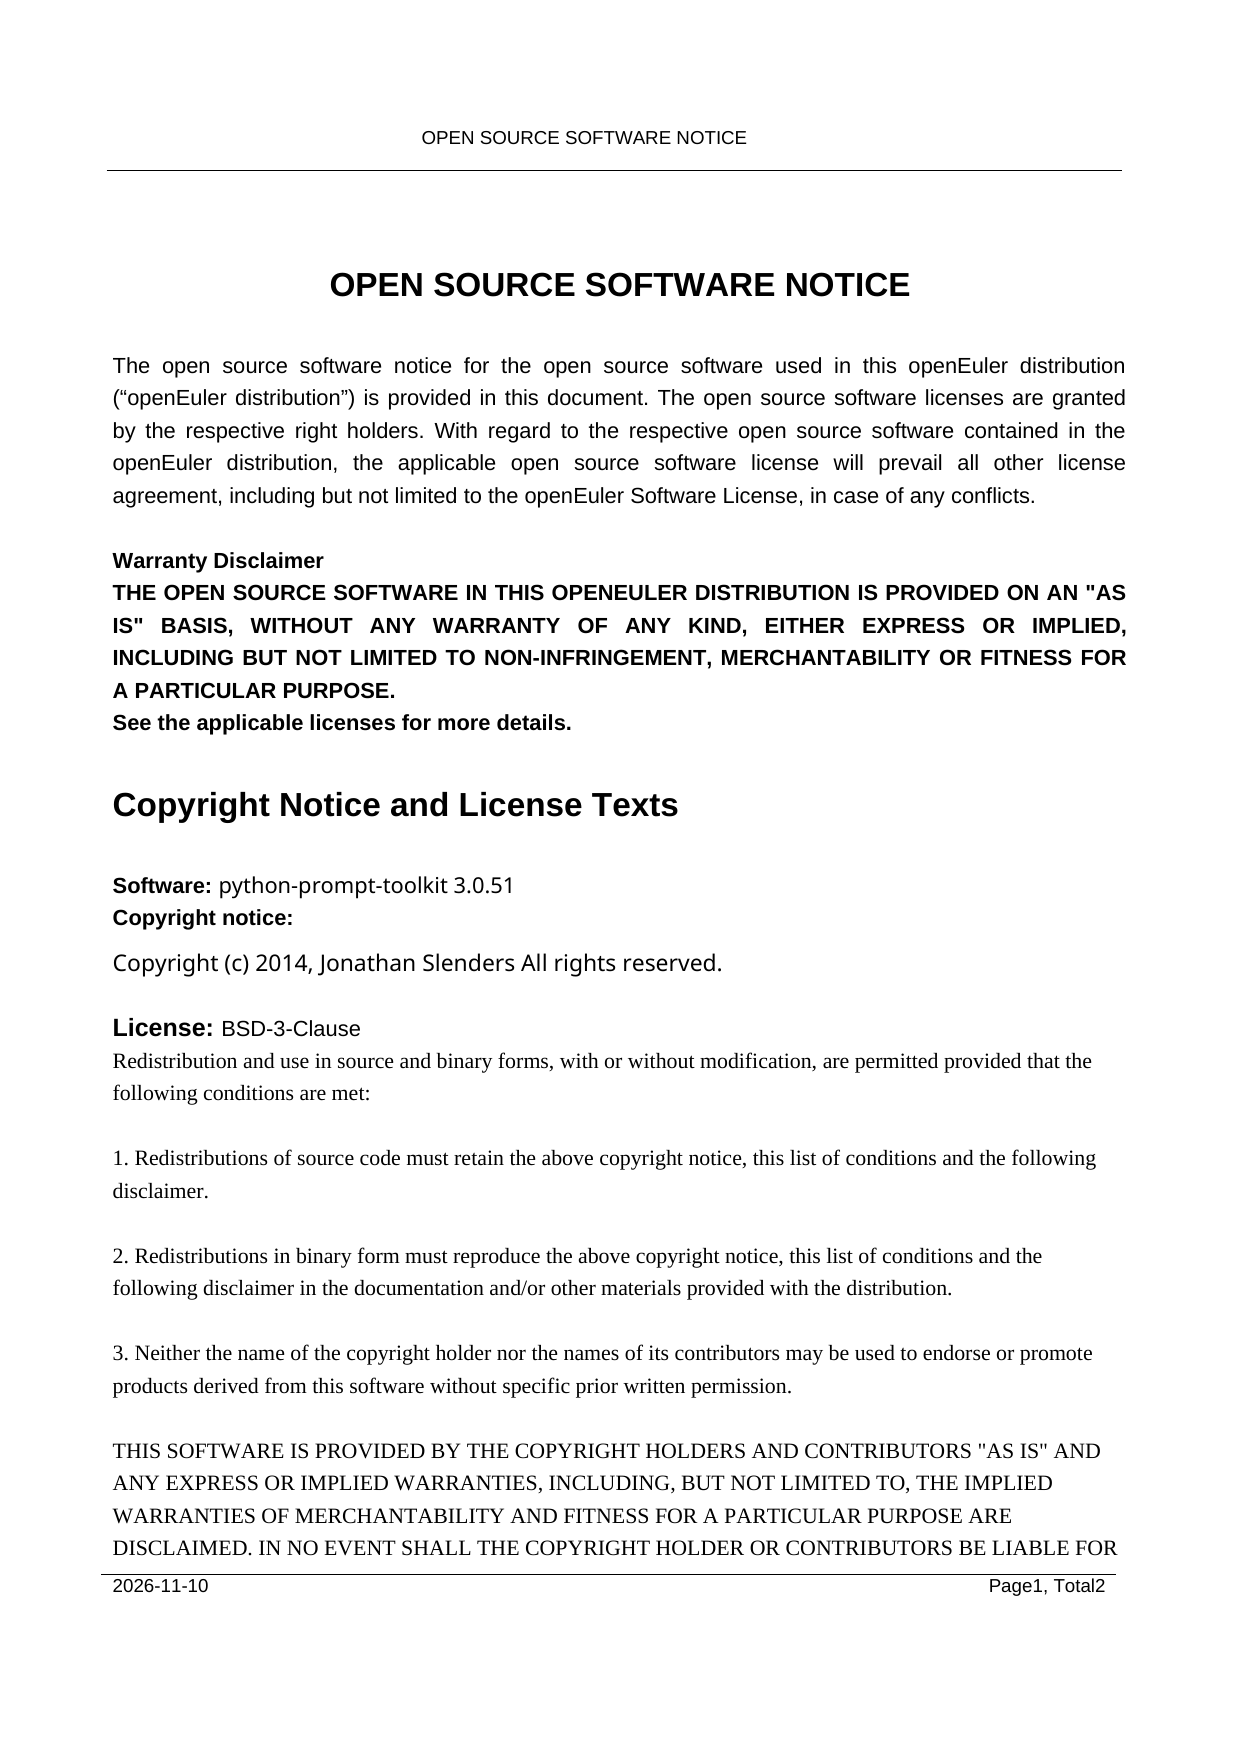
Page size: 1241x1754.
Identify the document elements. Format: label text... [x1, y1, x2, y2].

text Warranty Disclaimer [112, 544, 1128, 576]
text OPEN SOURCE SOFTWARE NOTICE [112, 251, 1128, 316]
text License: BSD-3-Clause [112, 1012, 1128, 1044]
text Copyright Notice and License Texts [112, 771, 1128, 836]
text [112, 1044, 1128, 1564]
text THE OPEN SOURCE SOFTWARE IN THIS OPENEULER DISTRIBUTION IS PROVIDED ON AN "AS IS" BASIS, WITHOUT ANY WARRANTY OF ANY KIND, EITHER EXPRESS OR IMPLIED, INCLUDING BUT NOT LIMITED TO NON-INFRINGEMENT, MERCHANTABILITY OR FITNESS FOR A PARTICULAR PURPOSE. See the applicable licenses for more details. [112, 576, 1128, 739]
title Software: python-prompt-toolkit 3.0.51 [112, 869, 1128, 901]
text The open source software notice for the open source software used in this openEuler distribution (“openEuler distribution”) is provided in this document. The open source software licenses are granted by the respective right holders. With regard to the respective open source software contained in the openEuler distribution, the applicable open source software license will prevail all other license agreement, including but not limited to the openEuler Software License, in case of any conflicts. [112, 349, 1128, 511]
text Copyright (c) 2014, Jonathan Slenders All rights reserved. [112, 947, 1128, 1012]
text Copyright notice: [112, 901, 1128, 934]
